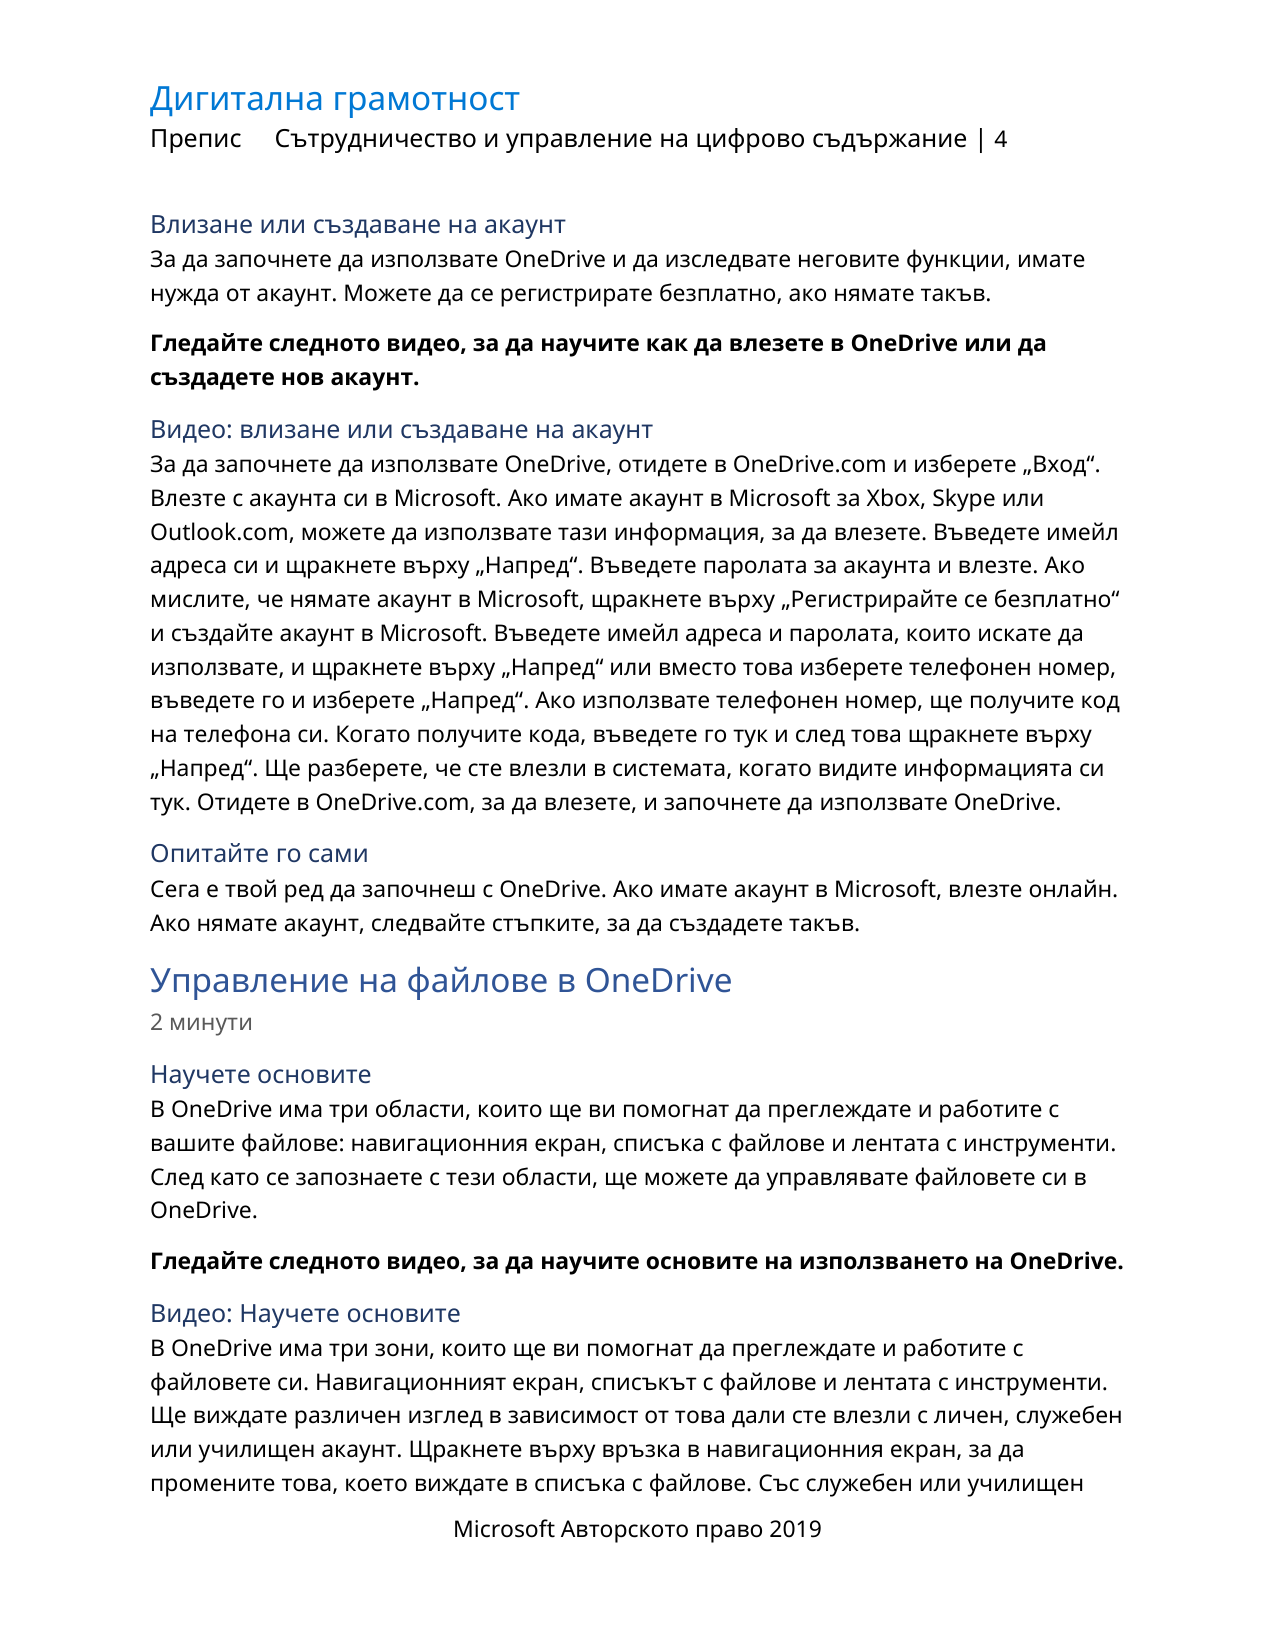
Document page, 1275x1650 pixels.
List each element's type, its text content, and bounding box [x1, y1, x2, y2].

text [150, 1332, 1125, 1498]
text Сега е твой ред да започнеш с OneDrive. Ако имате акаунт в Microsoft, влезте онлайн. Ако нямате акаунт, следвайте стъпките, за да създадете такъв. [150, 873, 1125, 938]
text 2 минути [150, 1006, 1125, 1037]
subtitle Опитайте го сами [150, 836, 1125, 870]
text Гледайте следното видео, за да научите как да влезете в OneDrive или да създадете нов акаунт. [150, 327, 1125, 392]
subtitle Научете основите [150, 1056, 1125, 1090]
text За да започнете да използвате OneDrive, отидете в OneDrive.com и изберете „Вход“. Влезте с акаунта си в Microsoft. Ако имате акаунт в Microsoft за Xbox, Skype или Outlook.com, можете да използвате тази информация, за да влезете. Въведете имейл адреса си и щракнете върху „Напред“. Въведете паролата за акаунта и влезте. Ако мислите, че нямате акаунт в Microsoft, щракнете върху „Регистрирайте се безплатно“ и създайте акаунт в Microsoft. Въведете имейл адреса и паролата, които искате да използвате, и щракнете върху „Напред“ или вместо това изберете телефонен номер, въведете го и изберете „Напред“. Ако използвате телефонен номер, ще получите код на телефона си. Когато получите кода, въведете го тук и след това щракнете върху „Напред“. Ще разберете, че сте влезли в системата, когато видите информацията си тук. Отидете в OneDrive.com, за да влезете, и започнете да използвате OneDrive. [150, 448, 1125, 817]
text За да започнете да използвате OneDrive и да изследвате неговите функции, имате нужда от акаунт. Можете да се регистрирате безплатно, ако нямате такъв. [150, 243, 1125, 308]
subtitle Управление на файлове в OneDrive [150, 957, 1125, 1002]
subtitle Видео: влизане или създаване на акаунт [150, 411, 1125, 445]
text В OneDrive има три области, които ще ви помогнат да преглеждате и работите с вашите файлове: навигационния екран, списъка с файлове и лентата с инструменти. След като се запознаете с тези области, ще можете да управлявате файловете си в OneDrive. [150, 1093, 1125, 1226]
subtitle Влизане или създаване на акаунт [150, 206, 1125, 240]
subtitle Видео: Научете основите [150, 1295, 1125, 1329]
